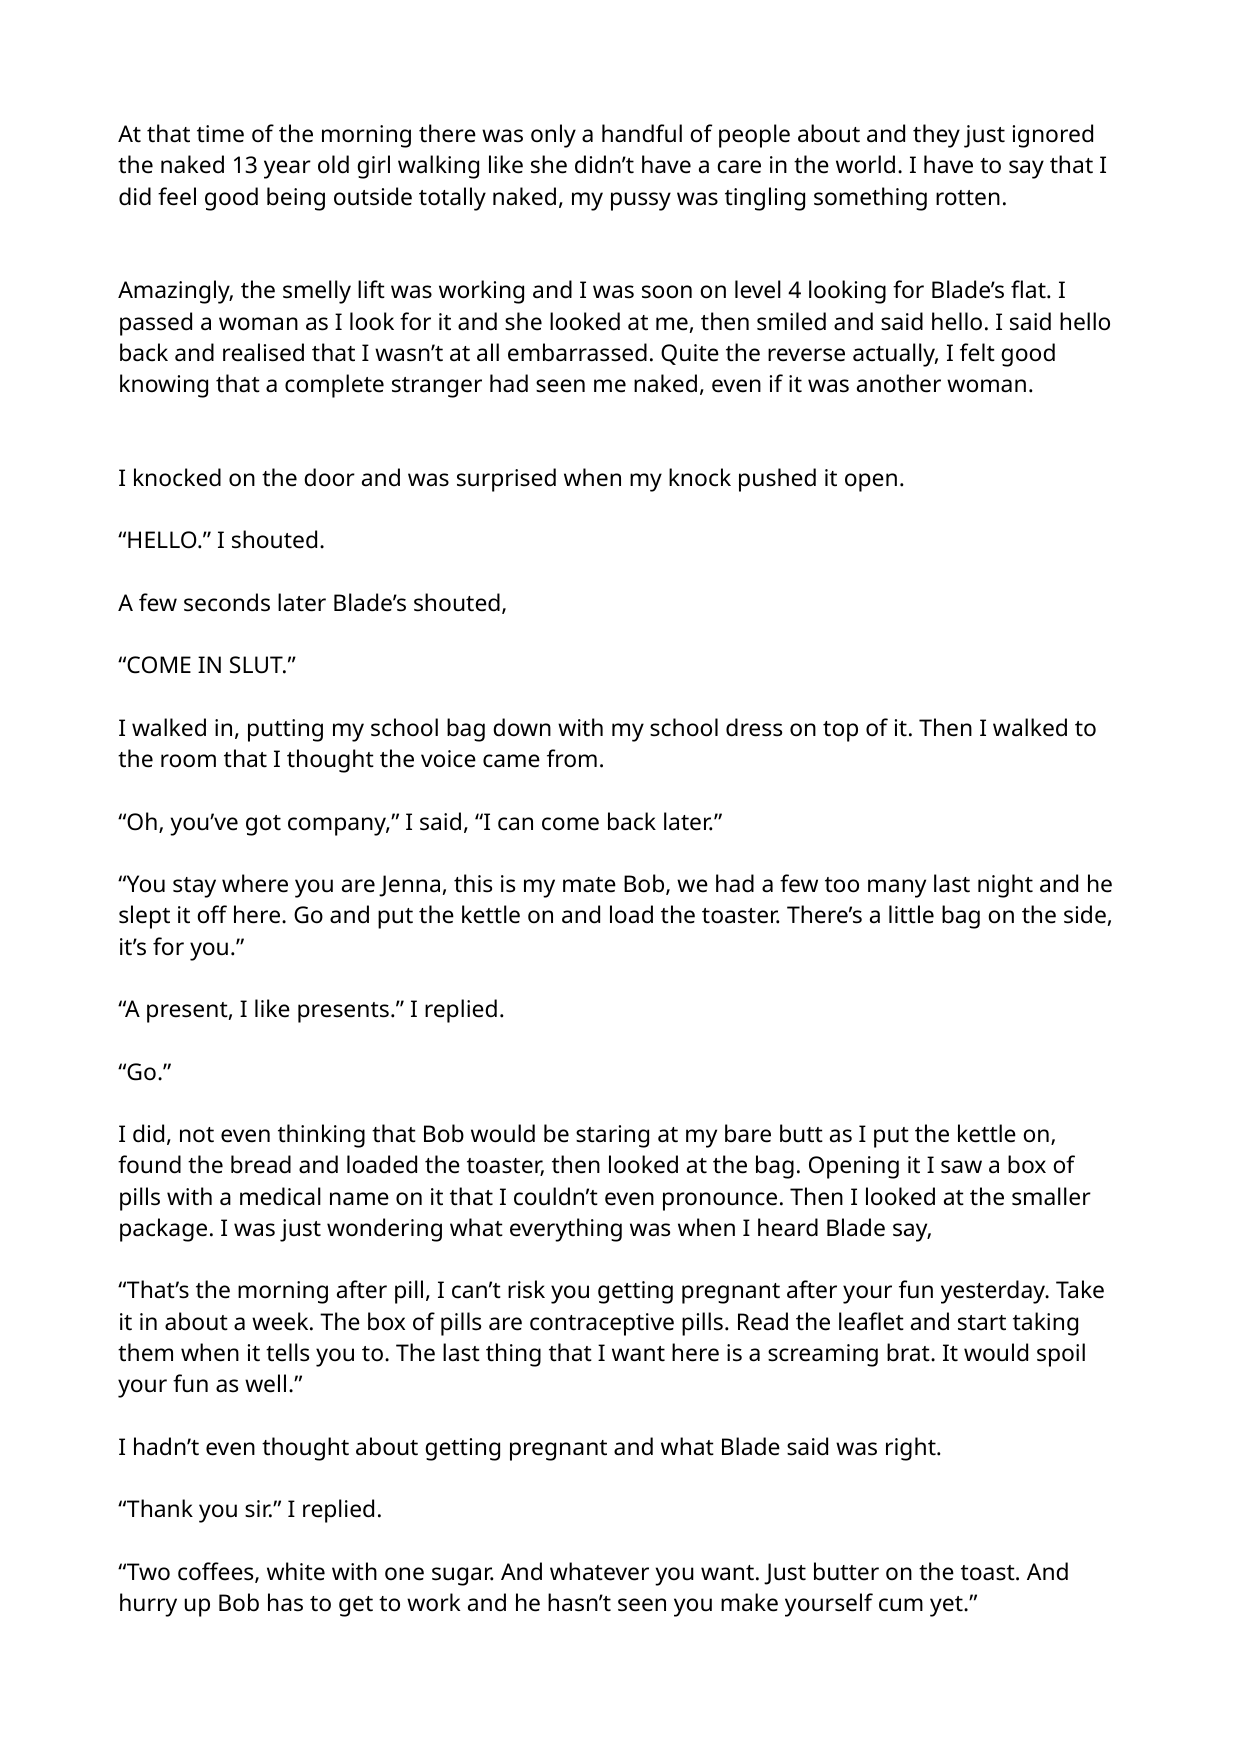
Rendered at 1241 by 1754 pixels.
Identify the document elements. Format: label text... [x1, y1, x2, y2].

text At that time of the morning there was only a handful of people about and they just ignored the naked 13 year old girl walking like she didn’t have a care in the world. I have to say that I did feel good being outside totally naked, my pussy was tingling something rotten. [118, 118, 1122, 212]
text “Oh, you’ve got company,” I said, “I can come back later.” [118, 806, 1122, 837]
text “A present, I like presents.” I replied. [118, 993, 1122, 1024]
text “You stay where you are Jenna, this is my mate Bob, we had a few too many last night and he slept it off here. Go and put the kettle on and load the toaster. There’s a little bag on the side, it’s for you.” [118, 868, 1122, 962]
text I did, not even thinking that Bob would be staring at my bare butt as I put the kettle on, found the bread and loaded the toaster, then looked at the bag. Opening it I saw a box of pills with a medical name on it that I couldn’t even pronounce. Then I looked at the smaller package. I was just wondering what everything was when I heard Blade say, [118, 1118, 1122, 1243]
text “HELLO.” I shouted. [118, 524, 1122, 556]
text “Thank you sir.” I replied. [118, 1493, 1122, 1524]
text Amazingly, the smelly lift was working and I was soon on level 4 looking for Blade’s flat. I passed a woman as I look for it and she looked at me, then smiled and said hello. I said hello back and realised that I wasn’t at all embarrassed. Quite the reverse actually, I felt good knowing that a complete stranger had seen me naked, even if it was another woman. [118, 274, 1122, 399]
text “Two coffees, white with one sugar. And whatever you want. Just butter on the toast. And hurry up Bob has to get to work and he hasn’t seen you make yourself cum yet.” [118, 1556, 1122, 1618]
text A few seconds later Blade’s shouted, [118, 587, 1122, 618]
text “Go.” [118, 1056, 1122, 1087]
text I walked in, putting my school bag down with my school dress on top of it. Then I walked to the room that I thought the voice came from. [118, 712, 1122, 774]
text “COME IN SLUT.” [118, 649, 1122, 681]
text I knocked on the door and was surprised when my knock pushed it open. [118, 462, 1122, 493]
text “That’s the morning after pill, I can’t risk you getting pregnant after your fun yesterday. Take it in about a week. The box of pills are contraceptive pills. Read the leaflet and start taking them when it tells you to. The last thing that I want here is a screaming brat. It would spoil your fun as well.” [118, 1274, 1122, 1399]
text I hadn’t even thought about getting pregnant and what Blade said was right. [118, 1431, 1122, 1462]
